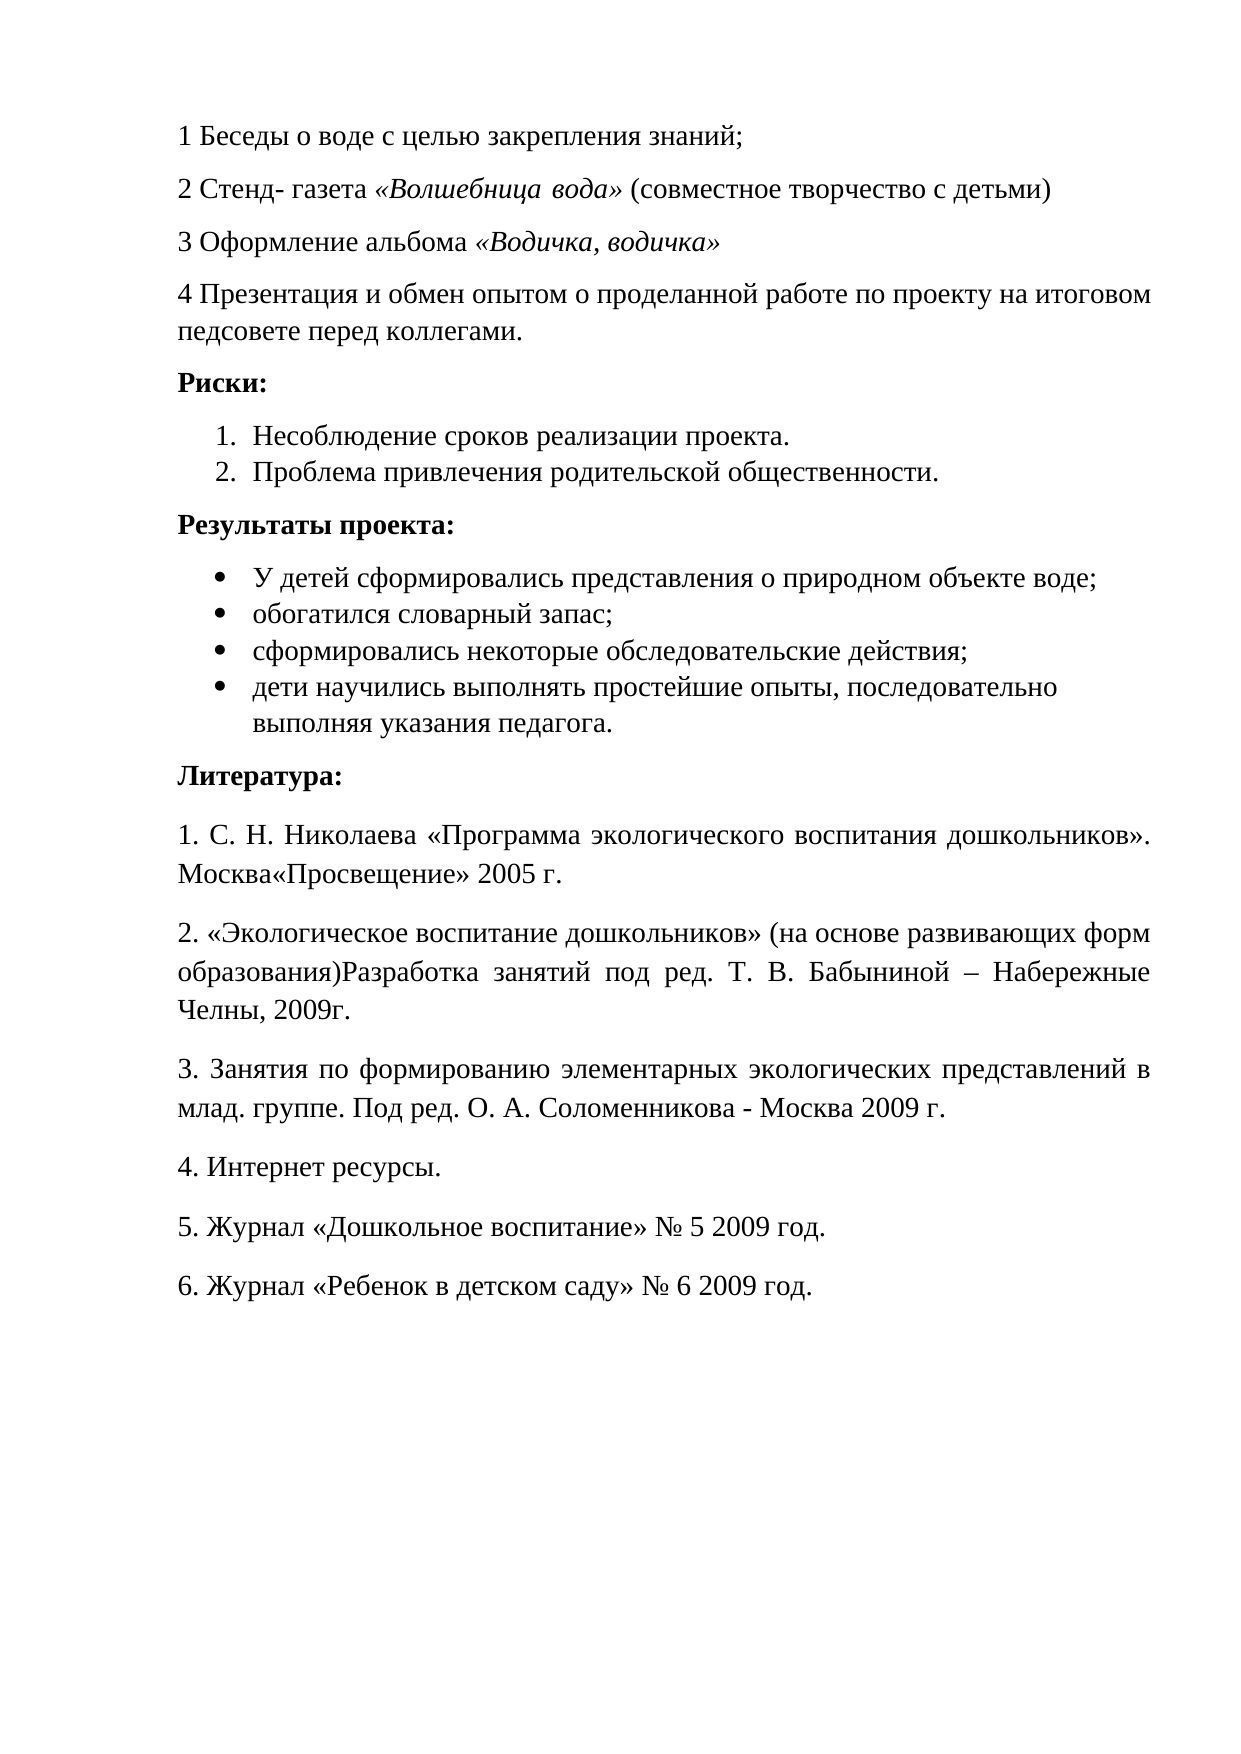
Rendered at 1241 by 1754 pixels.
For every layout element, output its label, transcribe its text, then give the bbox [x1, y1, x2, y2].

text 3 Оформление альбома «Водичка, водичка» [177, 224, 1152, 257]
text 2 Стенд- газета «Волшебница вода» (совместное творчество с детьми) [177, 171, 1152, 204]
text 3. Занятия по формированию элементарных экологических представлений в млад. группе. Под ред. О. А. Соломенникова - Москва 2009 г. [177, 1052, 1152, 1124]
text 1 Беседы о воде с целью закрепления знаний; [177, 118, 1152, 152]
list обогатился словарный запас; [215, 596, 1152, 630]
text Риски: [177, 366, 1152, 399]
text 1. С. Н. Николаева «Программа экологического воспитания дошкольников». Москва«Просвещение» 2005 г. [177, 817, 1152, 889]
list Проблема привлечения родительской общественности. [215, 454, 1152, 488]
text Литература: [177, 758, 1152, 791]
text 6. Журнал «Ребенок в детском саду» № 6 2009 год. [177, 1268, 1152, 1302]
text 4. Интернет ресурсы. [177, 1149, 1152, 1183]
list дети научились выполнять простейшие опыты, последовательно выполняя указания педагога. [215, 669, 1152, 739]
text Результаты проекта: [177, 507, 1152, 541]
text 5. Журнал «Дошкольное воспитание» № 5 2009 год. [177, 1209, 1152, 1242]
list сформировались некоторые обследовательские действия; [215, 633, 1152, 666]
list Несоблюдение сроков реализации проекта. [215, 418, 1152, 452]
text 4 Презентация и обмен опытом о проделанной работе по проекту на итоговом педсовете перед коллегами. [177, 277, 1152, 346]
list У детей сформировались представления о природном объекте воде; [215, 560, 1152, 594]
text 2. «Экологическое воспитание дошкольников» (на основе развивающих форм образования)Разработка занятий под ред. Т. В. Бабыниной – Набережные Челны, 2009г. [177, 915, 1152, 1026]
